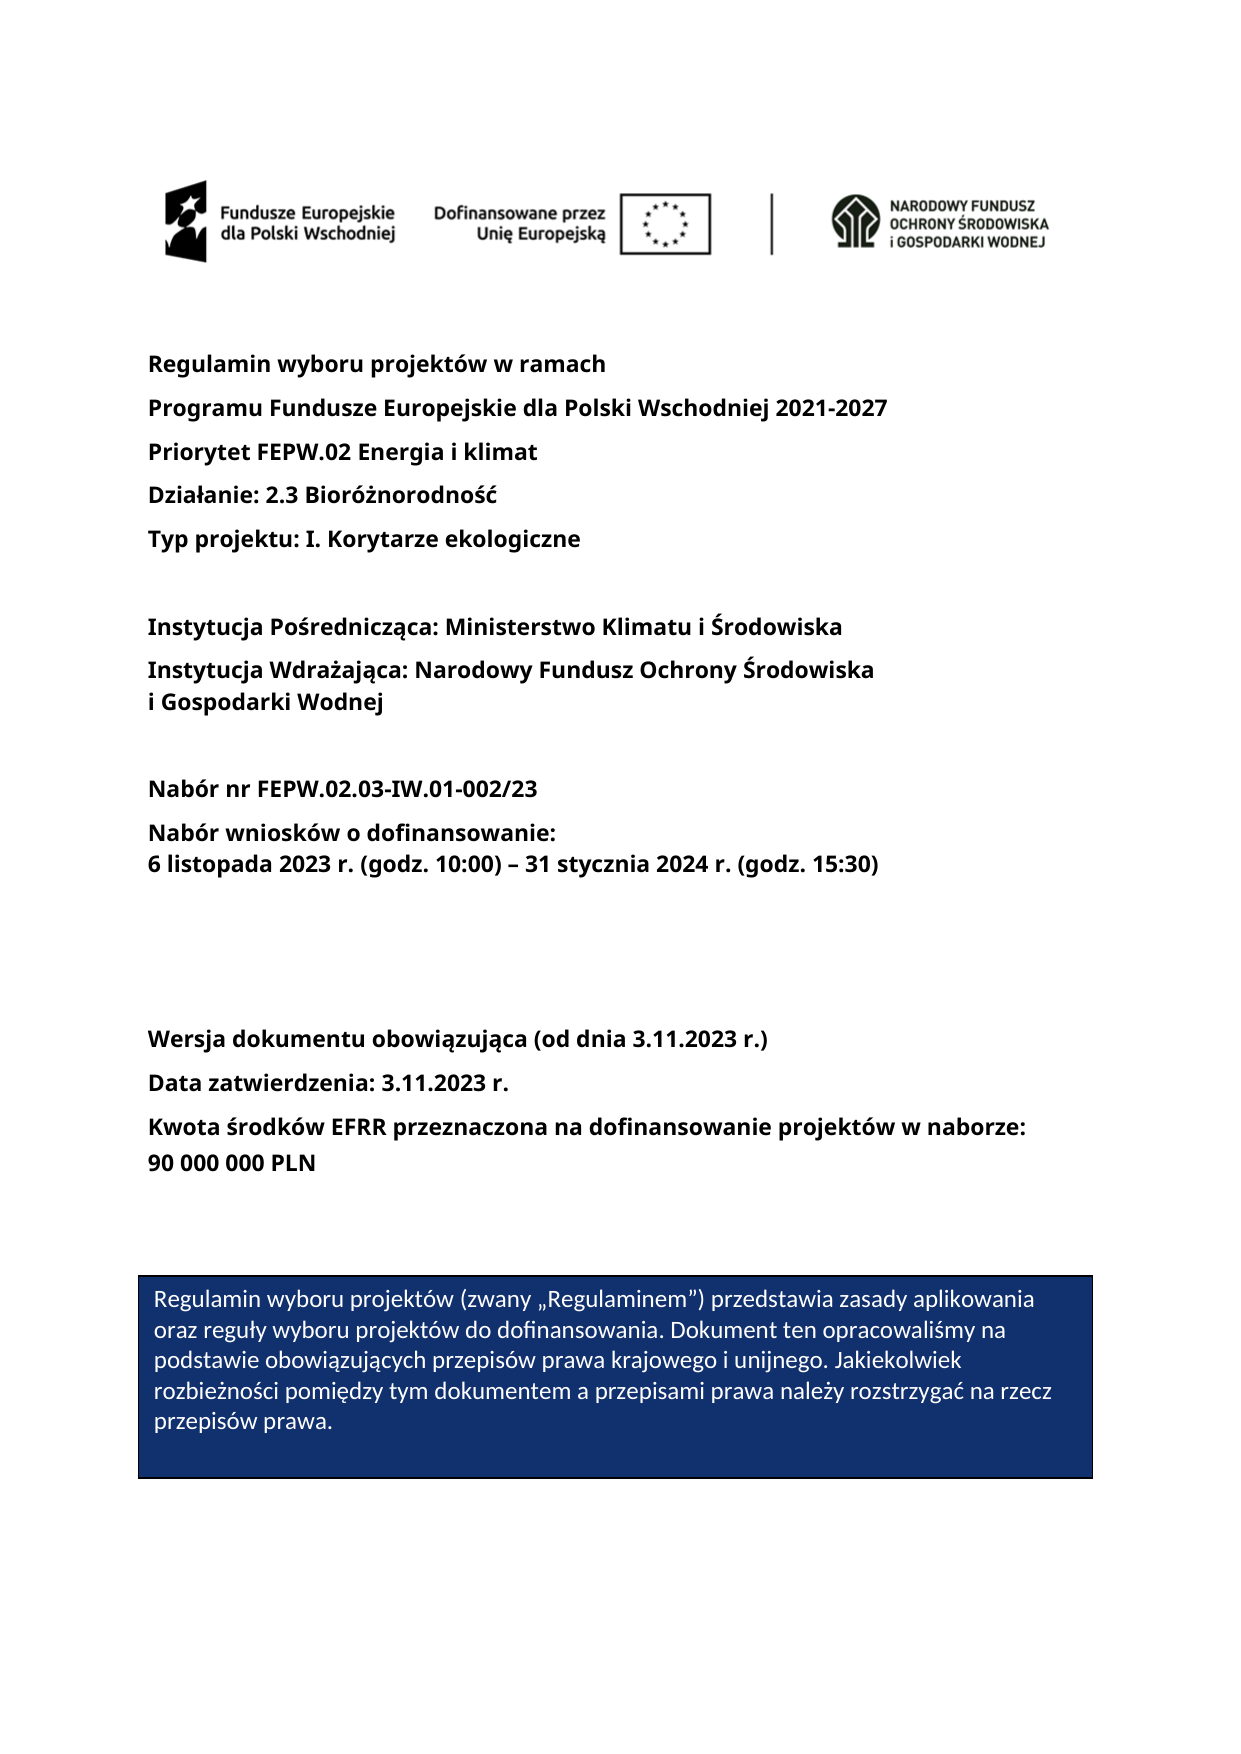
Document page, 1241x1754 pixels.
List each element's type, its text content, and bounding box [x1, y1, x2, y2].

subtitle Nabór nr FEPW.02.03-IW.01-002/23 [148, 773, 1092, 804]
subtitle Typ projektu: I. Korytarze ekologiczne [148, 523, 1092, 554]
subtitle Priorytet FEPW.02 Energia i klimat [148, 436, 1092, 467]
subtitle Instytucja Wdrażająca: Narodowy Fundusz Ochrony Środowiska i Gospodarki Wodnej [148, 654, 1092, 717]
text Data zatwierdzenia: 3.11.2023 r. [148, 1067, 1092, 1098]
text Nabór wniosków o dofinansowanie: 6 listopada 2023 r. (godz. 10:00) – 31 stycznia 2024 r. (godz. 15:30) [148, 817, 1092, 879]
subtitle Instytucja Pośrednicząca: Ministerstwo Klimatu i Środowiska [148, 611, 1092, 642]
text Wersja dokumentu obowiązująca (od dnia 3.11.2023 r.) [148, 1023, 1092, 1054]
subtitle Programu Fundusze Europejskie dla Polski Wschodniej 2021-2027 [148, 392, 1092, 423]
text Regulamin wyboru projektów w ramach [148, 348, 1092, 379]
text Kwota środków EFRR przeznaczona na dofinansowanie projektów w naborze: 90 000 000 PLN [148, 1111, 1092, 1178]
subtitle Działanie: 2.3 Bioróżnorodność [148, 479, 1092, 511]
picture [147, 161, 1093, 283]
